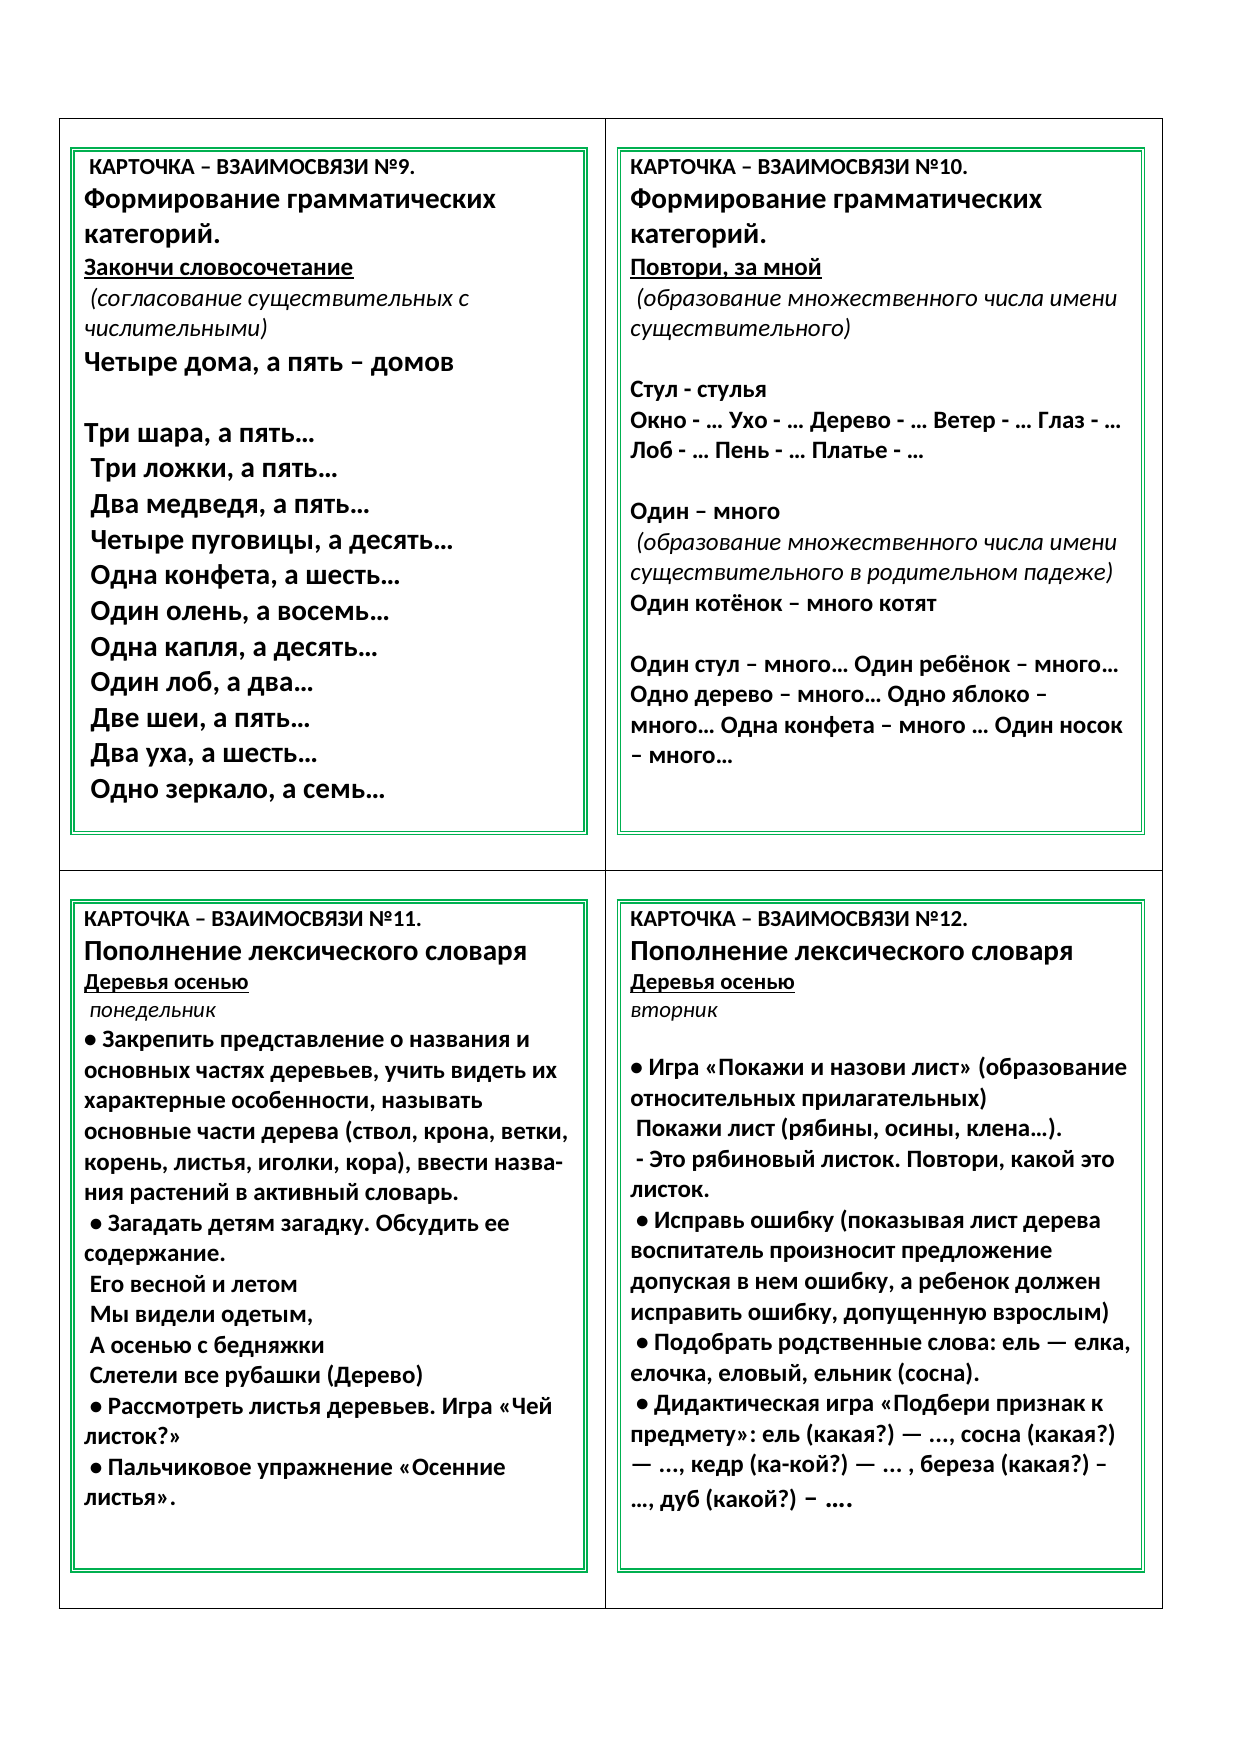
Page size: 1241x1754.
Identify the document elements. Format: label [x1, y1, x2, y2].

table_cell [60, 119, 605, 870]
table_cell [606, 119, 1162, 870]
table_cell [606, 871, 1162, 1608]
table_cell [60, 871, 605, 1608]
